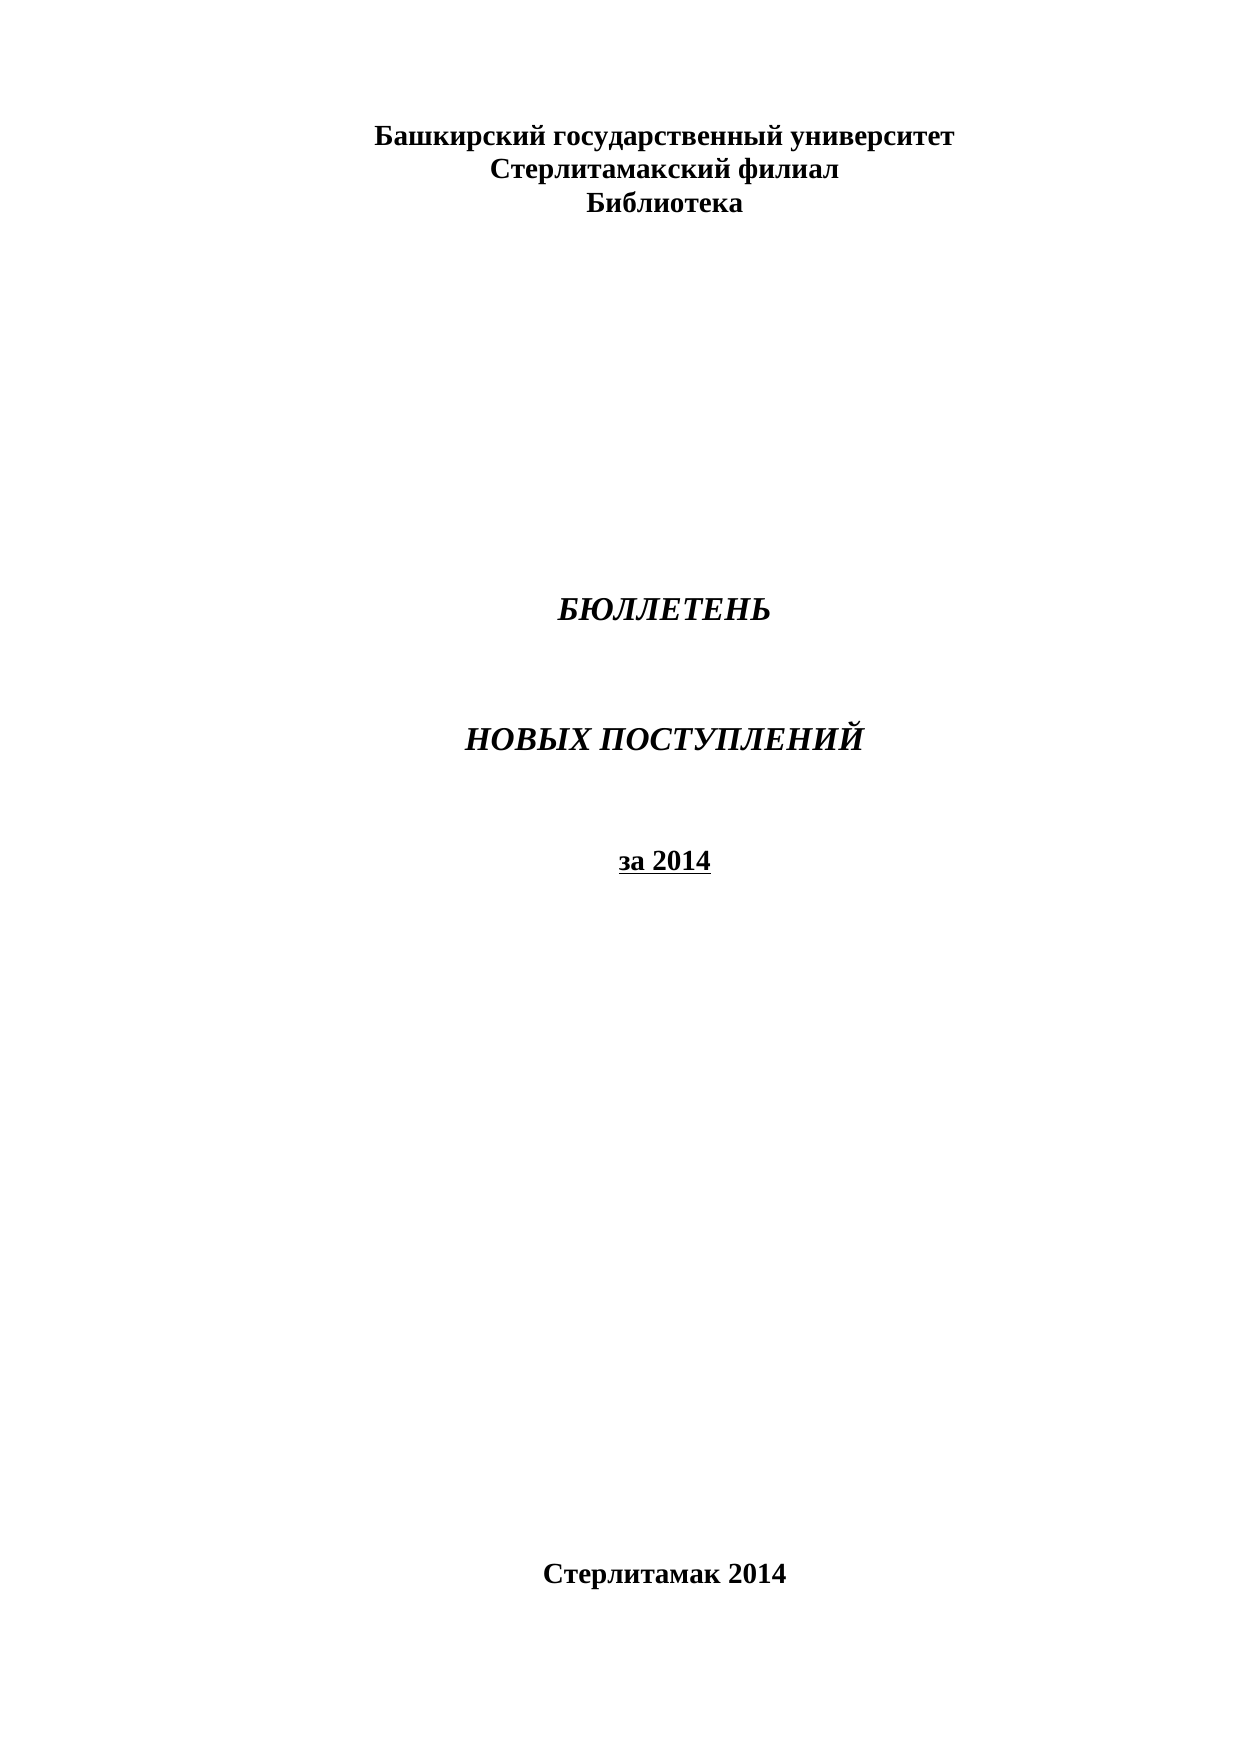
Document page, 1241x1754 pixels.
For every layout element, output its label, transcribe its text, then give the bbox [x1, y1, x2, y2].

text за 2014 [177, 843, 1152, 877]
text Библиотека [177, 185, 1152, 219]
text НОВЫХ ПОСТУПЛЕНИЙ [177, 719, 1152, 757]
text Башкирский государственный университет [177, 118, 1152, 152]
text БЮЛЛЕТЕНЬ [177, 589, 1152, 628]
text Стерлитамакский филиал [177, 152, 1152, 185]
text Стерлитамак 2014 [177, 1556, 1152, 1589]
